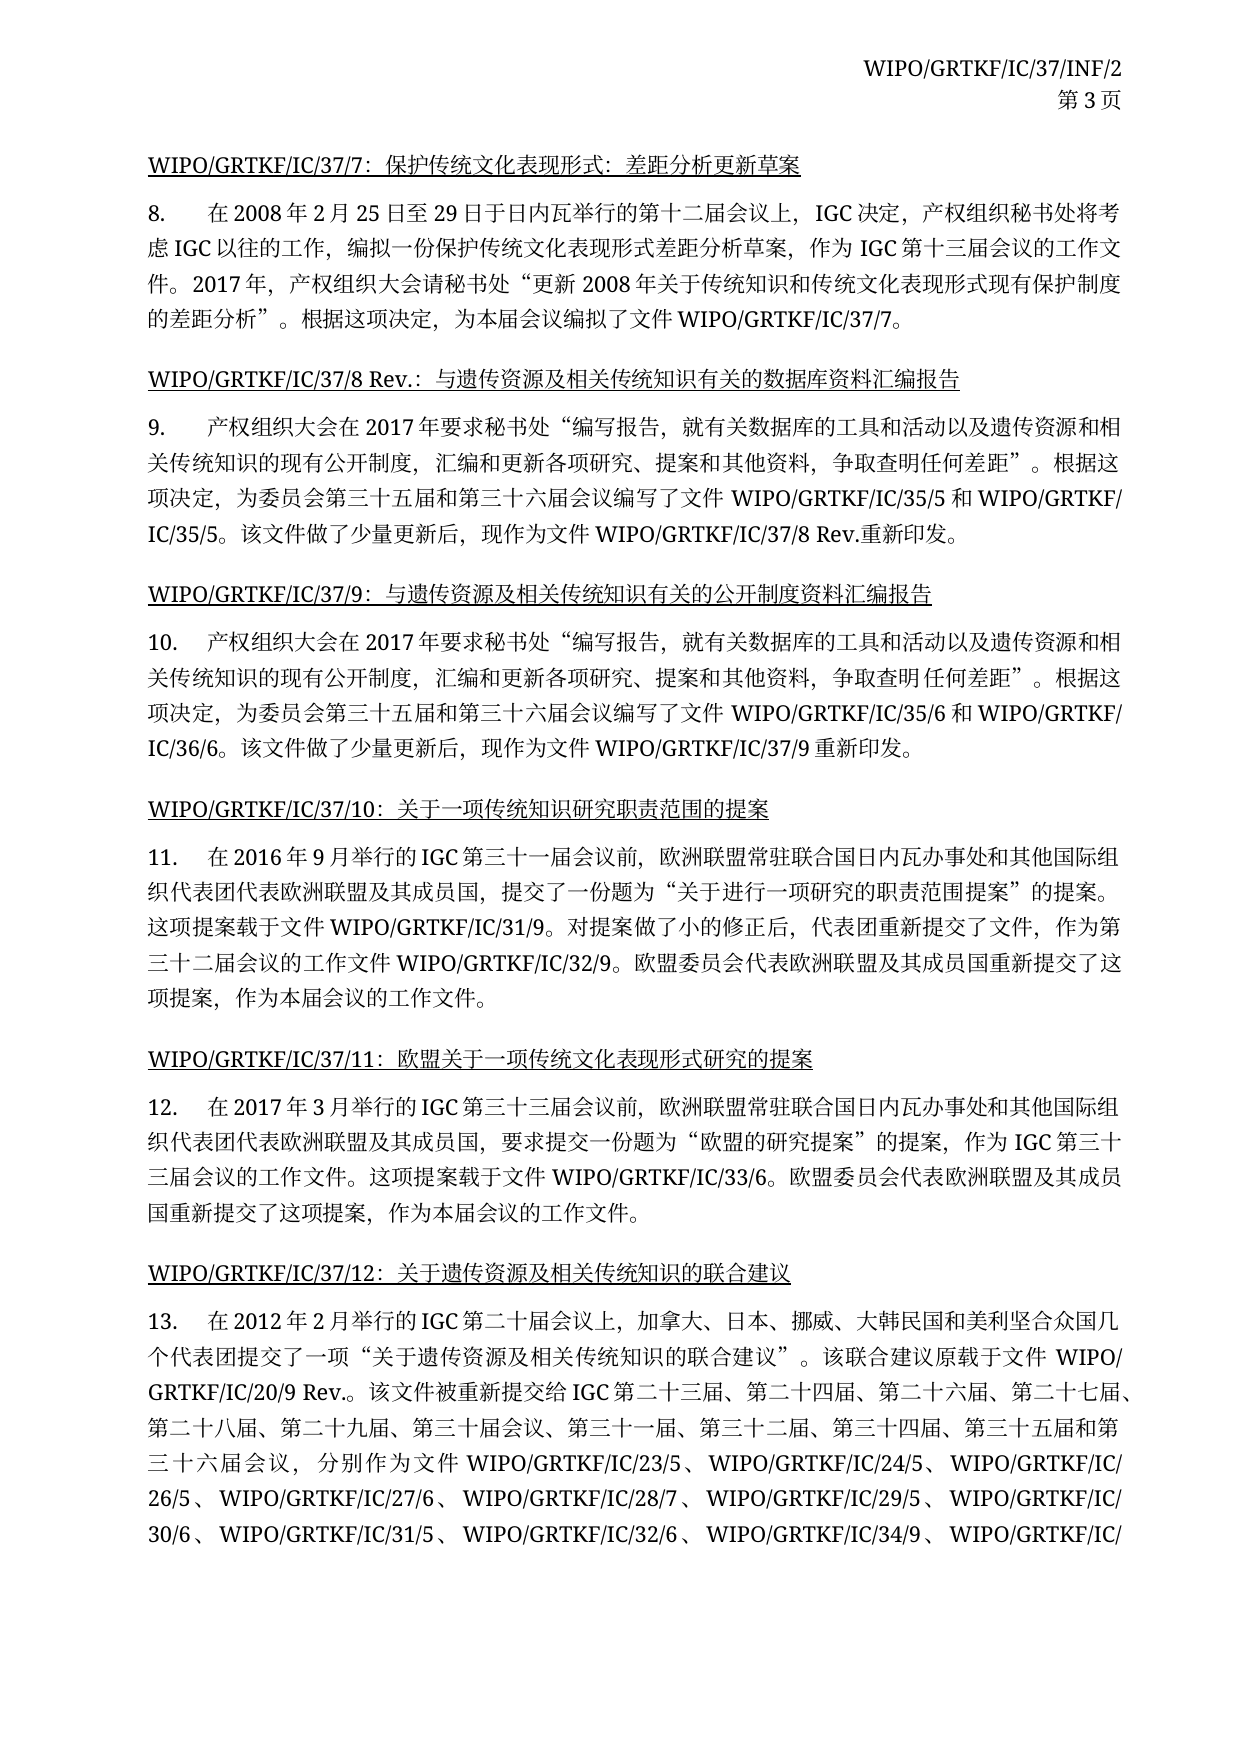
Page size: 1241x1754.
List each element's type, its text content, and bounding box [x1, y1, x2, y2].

text WIPO/GRTKF/IC/37/12：关于遗传资源及相关传统知识的联合建议 [148, 1253, 1122, 1288]
text 产权组织大会在2017年要求秘书处“编写报告，就有关数据库的工具和活动以及遗传资源和相关传统知识的现有公开制度，汇编和更新各项研究、提案和其他资料，争取查明任何差距”。根据这项决定，为委员会第三十五届和第三十六届会议编写了文件WIPO/GRTKF/IC/35/6和WIPO/GRTKF/IC/36/6。该文件做了少量更新后，现作为文件WIPO/GRTKF/IC/37/9重新印发。 [148, 621, 1122, 763]
text 在2016年9月举行的IGC第三十一届会议前，欧洲联盟常驻联合国日内瓦办事处和其他国际组织代表团代表欧洲联盟及其成员国，提交了一份题为“关于进行一项研究的职责范围提案”的提案。这项提案载于文件WIPO/GRTKF/IC/31/9。对提案做了小的修正后，代表团重新提交了文件，作为第三十二届会议的工作文件WIPO/GRTKF/IC/32/9。欧盟委员会代表欧洲联盟及其成员国重新提交了这项提案，作为本届会议的工作文件。 [148, 836, 1122, 1013]
text WIPO/GRTKF/IC/37/9：与遗传资源及相关传统知识有关的公开制度资料汇编报告 [148, 573, 1122, 609]
text 产权组织大会在2017年要求秘书处“编写报告，就有关数据库的工具和活动以及遗传资源和相关传统知识的现有公开制度，汇编和更新各项研究、提案和其他资料，争取查明任何差距”。根据这项决定，为委员会第三十五届和第三十六届会议编写了文件WIPO/GRTKF/IC/35/5和WIPO/GRTKF/IC/35/5。该文件做了少量更新后，现作为文件WIPO/GRTKF/IC/37/8 Rev.重新印发。 [148, 407, 1122, 548]
text 在2017年3月举行的IGC第三十三届会议前，欧洲联盟常驻联合国日内瓦办事处和其他国际组织代表团代表欧洲联盟及其成员国，要求提交一份题为“欧盟的研究提案”的提案，作为IGC第三十三届会议的工作文件。这项提案载于文件WIPO/GRTKF/IC/33/6。欧盟委员会代表欧洲联盟及其成员国重新提交了这项提案，作为本届会议的工作文件。 [148, 1086, 1122, 1228]
text WIPO/GRTKF/IC/37/7：保护传统文化表现形式：差距分析更新草案 [148, 144, 1122, 180]
text WIPO/GRTKF/IC/37/10：关于一项传统知识研究职责范围的提案 [148, 788, 1122, 823]
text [148, 1301, 1122, 1548]
text WIPO/GRTKF/IC/37/8 Rev.：与遗传资源及相关传统知识有关的数据库资料汇编报告 [148, 359, 1122, 394]
text 在2008年2月25日至29日于日内瓦举行的第十二届会议上，IGC决定，产权组织秘书处将考虑IGC以往的工作，编拟一份保护传统文化表现形式差距分析草案，作为IGC第十三届会议的工作文件。2017年，产权组织大会请秘书处“更新2008年关于传统知识和传统文化表现形式现有保护制度的差距分析”。根据这项决定，为本届会议编拟了文件WIPO/GRTKF/IC/37/7。 [148, 192, 1122, 334]
text WIPO/GRTKF/IC/37/11：欧盟关于一项传统文化表现形式研究的提案 [148, 1038, 1122, 1073]
